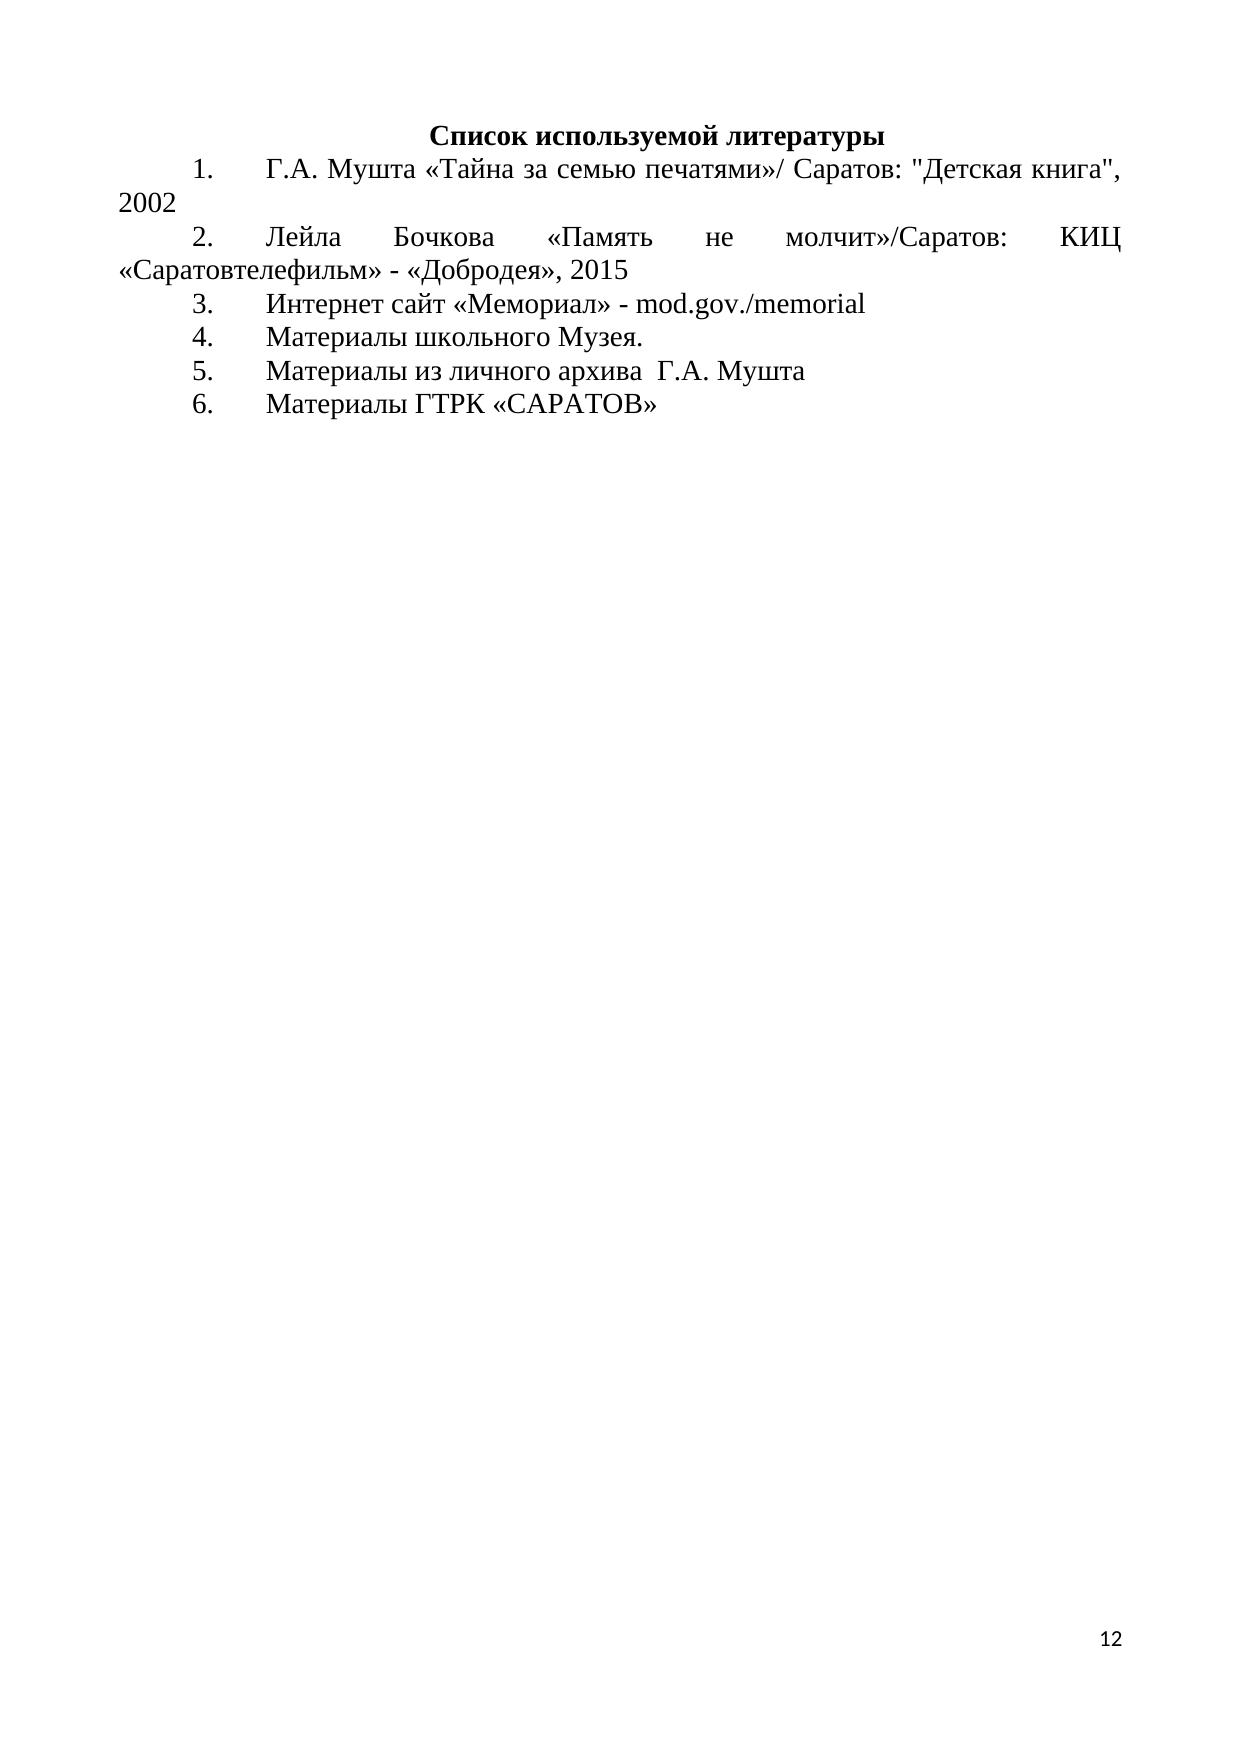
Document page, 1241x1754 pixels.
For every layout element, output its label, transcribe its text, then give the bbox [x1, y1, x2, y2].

list Материалы из личного архива Г.А. Мушта [118, 353, 1122, 386]
list Материалы ГТРК «САРАТОВ» [118, 386, 1122, 420]
list Интернет сайт «Мемориал» - mod.gov./memorial [118, 286, 1122, 319]
list Материалы школьного Музея. [118, 319, 1122, 353]
text Список используемой литературы [118, 118, 1122, 152]
list Лейла Бочкова «Память не молчит»/Саратов: КИЦ «Саратовтелефильм» - «Добродея», 2015 [118, 219, 1122, 286]
list Г.А. Мушта «Тайна за семью печатями»/ Саратов: "Детская книга", 2002 [118, 152, 1122, 219]
